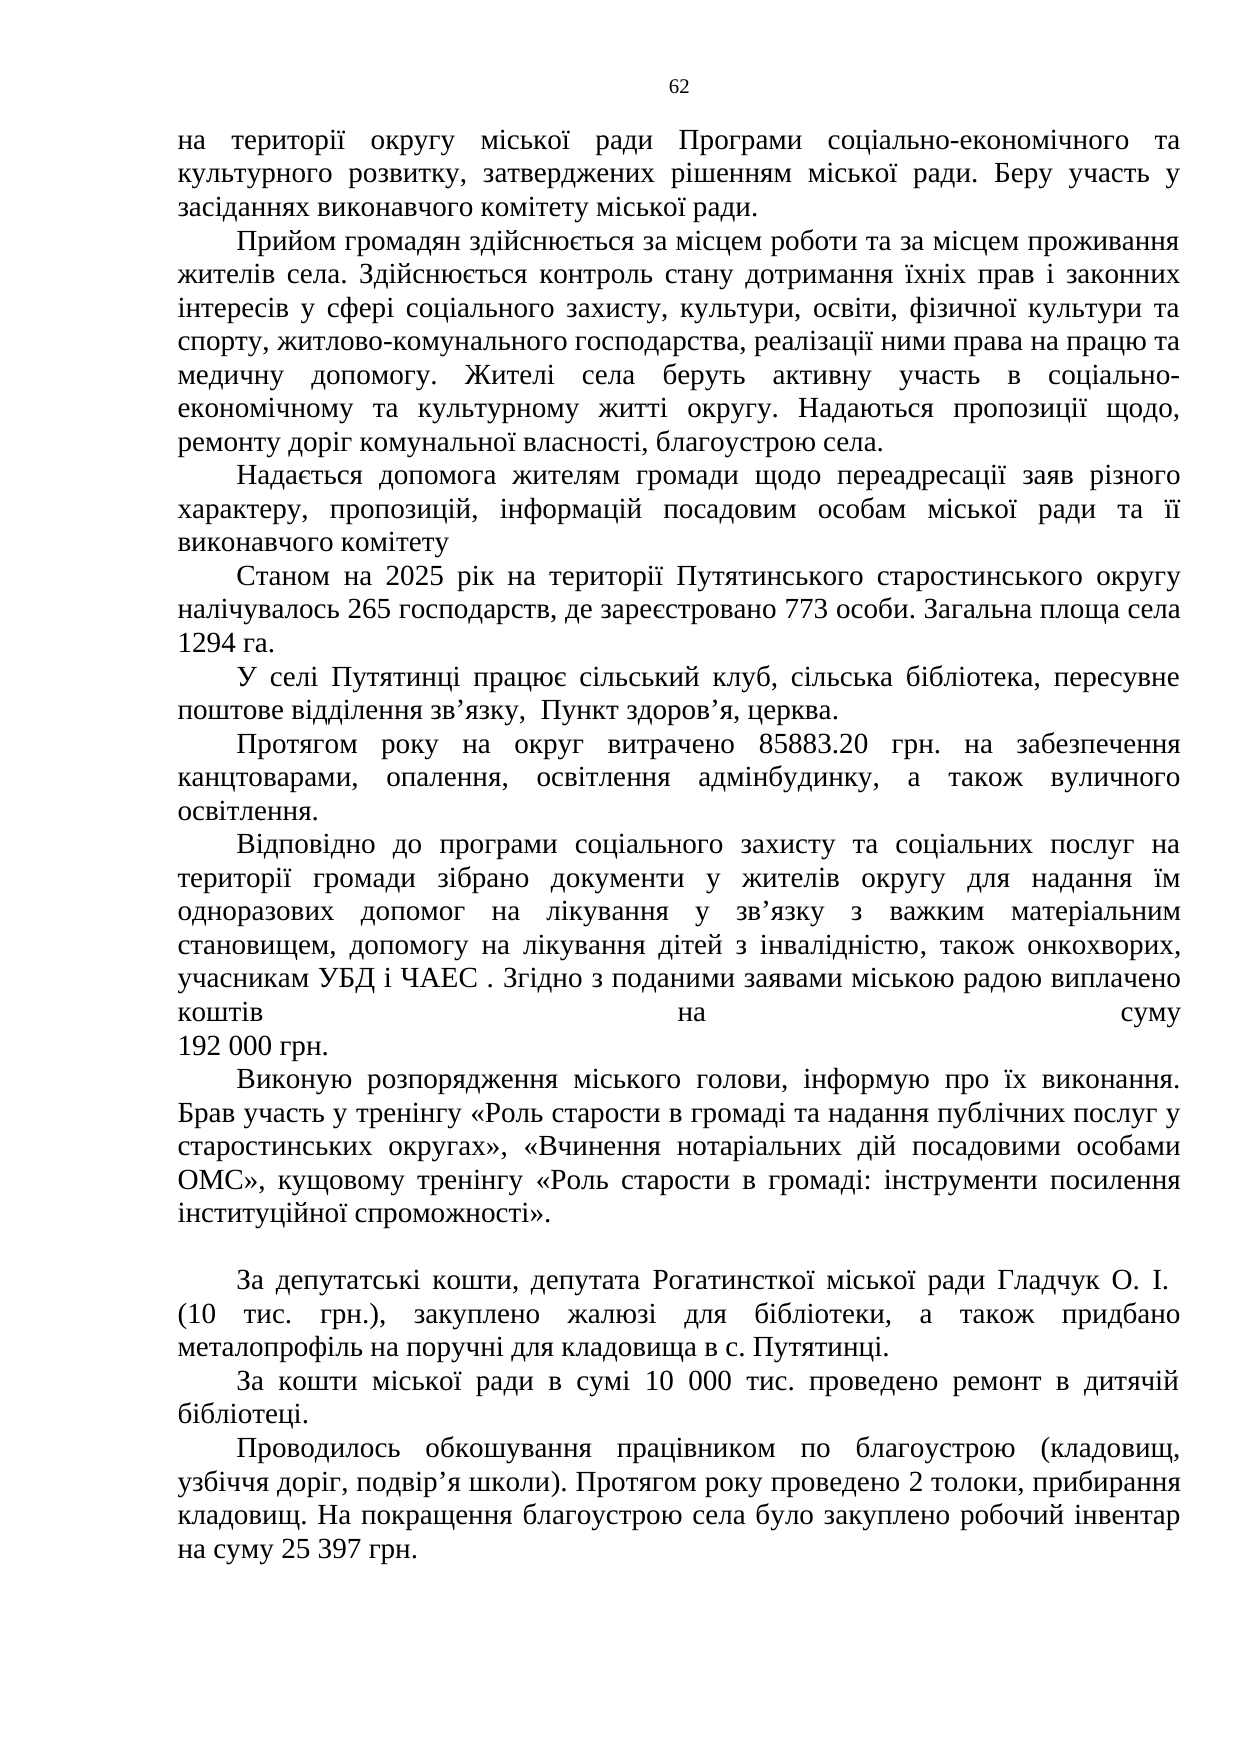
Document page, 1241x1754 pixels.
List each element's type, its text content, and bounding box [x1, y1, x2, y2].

text Виконую розпорядження міського голови, інформую про їх виконання. Брав участь у тренінгу «Роль старости в громаді та надання публічних послуг у старостинських округах», «Вчинення нотаріальних дій посадовими особами ОМС», кущовому тренінгу «Роль старости в громаді: інструменти посилення інституційної спроможності». [177, 1061, 1181, 1229]
text Надається допомога жителям громади щодо переадресації заяв різного характеру, пропозицій, інформацій посадовим особам міської ради та її виконавчого комітету [177, 457, 1181, 558]
text За кошти міської ради в сумі 10 000 тис. проведено ремонт в дитячій бібліотеці. [177, 1363, 1181, 1430]
text Проводилось обкошування працівником по благоустрою (кладовищ, узбіччя доріг, подвір’я школи). Протягом року проведено 2 толоки, прибирання кладовищ. На покращення благоустрою села було закуплено робочий інвентар на суму 25 397 грн. [177, 1430, 1181, 1564]
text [177, 122, 1181, 223]
text У селі Путятинці працює сільський клуб, сільська бібліотека, пересувне поштове відділення зв’язку, Пункт здоров’я, церква. [177, 659, 1181, 726]
text Відповідно до програми соціального захисту та соціальних послуг на території громади зібрано документи у жителів округу для надання їм одноразових допомог на лікування у зв’язку з важким матеріальним становищем, допомогу на лікування дітей з інвалідністю, також онкохворих, учасникам УБД і ЧАЕС . Згідно з поданими заявами міською радою виплачено коштів на суму 192 000 грн. [177, 826, 1181, 1061]
text Протягом року на округ витрачено 85883.20 грн. на забезпечення канцтоварами, опалення, освітлення адмінбудинку, а також вуличного освітлення. [177, 726, 1181, 826]
text За депутатські кошти, депутата Рогатинсткої міської ради Гладчук О. І. (10 тис. грн.), закуплено жалюзі для бібліотеки, а також придбано металопрофіль на поручні для кладовища в с. Путятинці. [177, 1262, 1181, 1363]
text Прийом громадян здійснюється за місцем роботи та за місцем проживання жителів села. Здійснюється контроль стану дотримання їхніх прав і законних інтересів у сфері соціального захисту, культури, освіти, фізичної культури та спорту, житлово-комунального господарства, реалізації ними права на працю та медичну допомогу. Жителі села беруть активну участь в соціально-економічному та культурному житті округу. Надаються пропозиції щодо, ремонту доріг комунальної власності, благоустрою села. [177, 223, 1181, 457]
text Станом на 2025 рік на території Путятинського старостинського округу налічувалось 265 господарств, де зареєстровано 773 особи. Загальна площа села 1294 га. [177, 558, 1181, 659]
